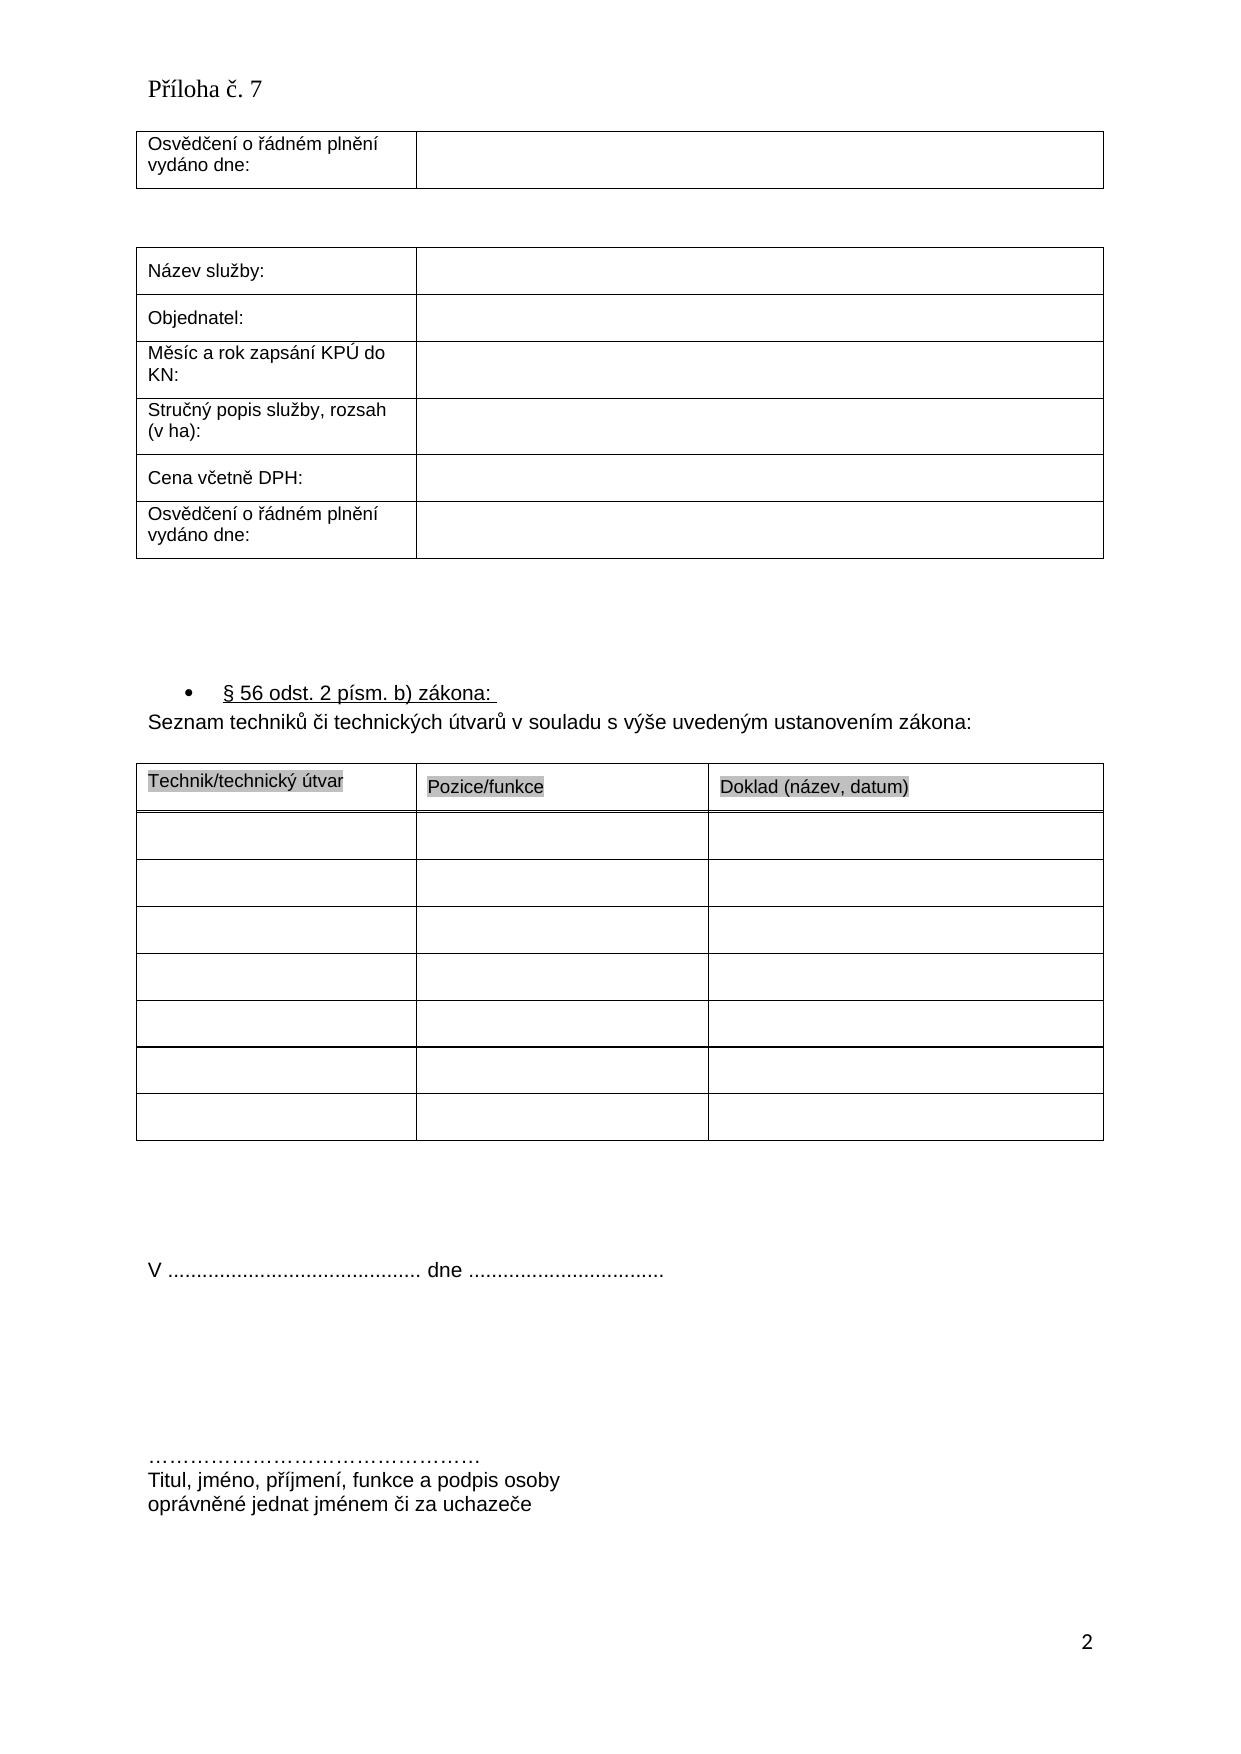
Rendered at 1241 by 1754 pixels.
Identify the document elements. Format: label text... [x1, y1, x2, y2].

text Titul, jméno, příjmení, funkce a podpis osoby [148, 1467, 1093, 1491]
table_cell [417, 295, 1103, 341]
table_cell [417, 860, 708, 906]
table_header Pozice/funkce [417, 764, 708, 810]
table_header [417, 248, 1103, 294]
table_cell Měsíc a rok zapsání KPÚ do KN: [137, 342, 416, 398]
table_cell [417, 502, 1103, 558]
table_cell [417, 1001, 708, 1046]
table_cell Objednatel: [137, 295, 416, 341]
table_cell Stručný popis služby, rozsah (v ha): [137, 399, 416, 454]
text V ............................................ dne .................................. [148, 1258, 1093, 1282]
table_cell [417, 399, 1103, 454]
table_cell [709, 1048, 1103, 1093]
table_cell [417, 342, 1103, 398]
table_cell Osvědčení o řádném plnění vydáno dne: [137, 502, 416, 558]
table_cell [417, 1048, 708, 1093]
table_cell [137, 1001, 416, 1046]
table_cell [709, 860, 1103, 906]
table_cell [417, 132, 1103, 188]
table_cell [417, 907, 708, 953]
table_cell [137, 954, 416, 999]
table_cell [417, 954, 708, 999]
table_cell [709, 954, 1103, 999]
table_cell [709, 907, 1103, 953]
table_cell [417, 813, 708, 859]
table_cell [137, 907, 416, 953]
table_cell [137, 1048, 416, 1093]
table_cell [709, 813, 1103, 859]
table_cell [137, 1094, 416, 1140]
table_cell [709, 1001, 1103, 1046]
table_cell [417, 1094, 708, 1140]
table_cell [137, 813, 416, 859]
list § 56 odst. 2 písm. b) zákona: [185, 676, 1093, 705]
table_cell [137, 860, 416, 906]
table_header Technik/technický útvar [137, 764, 416, 810]
table_cell Cena včetně DPH: [137, 455, 416, 501]
text Seznam techniků či technických útvarů v souladu s výše uvedeným ustanovením zákona: [148, 705, 1093, 734]
table_header Doklad (název, datum) [709, 764, 1103, 810]
table_cell [709, 1094, 1103, 1140]
table_cell Osvědčení o řádném plnění vydáno dne: [137, 132, 416, 188]
table_cell [417, 455, 1103, 501]
text oprávněné jednat jménem či za uchazeče [148, 1491, 1093, 1515]
text ………………………………………… [148, 1443, 1093, 1467]
table_header Název služby: [137, 248, 416, 294]
